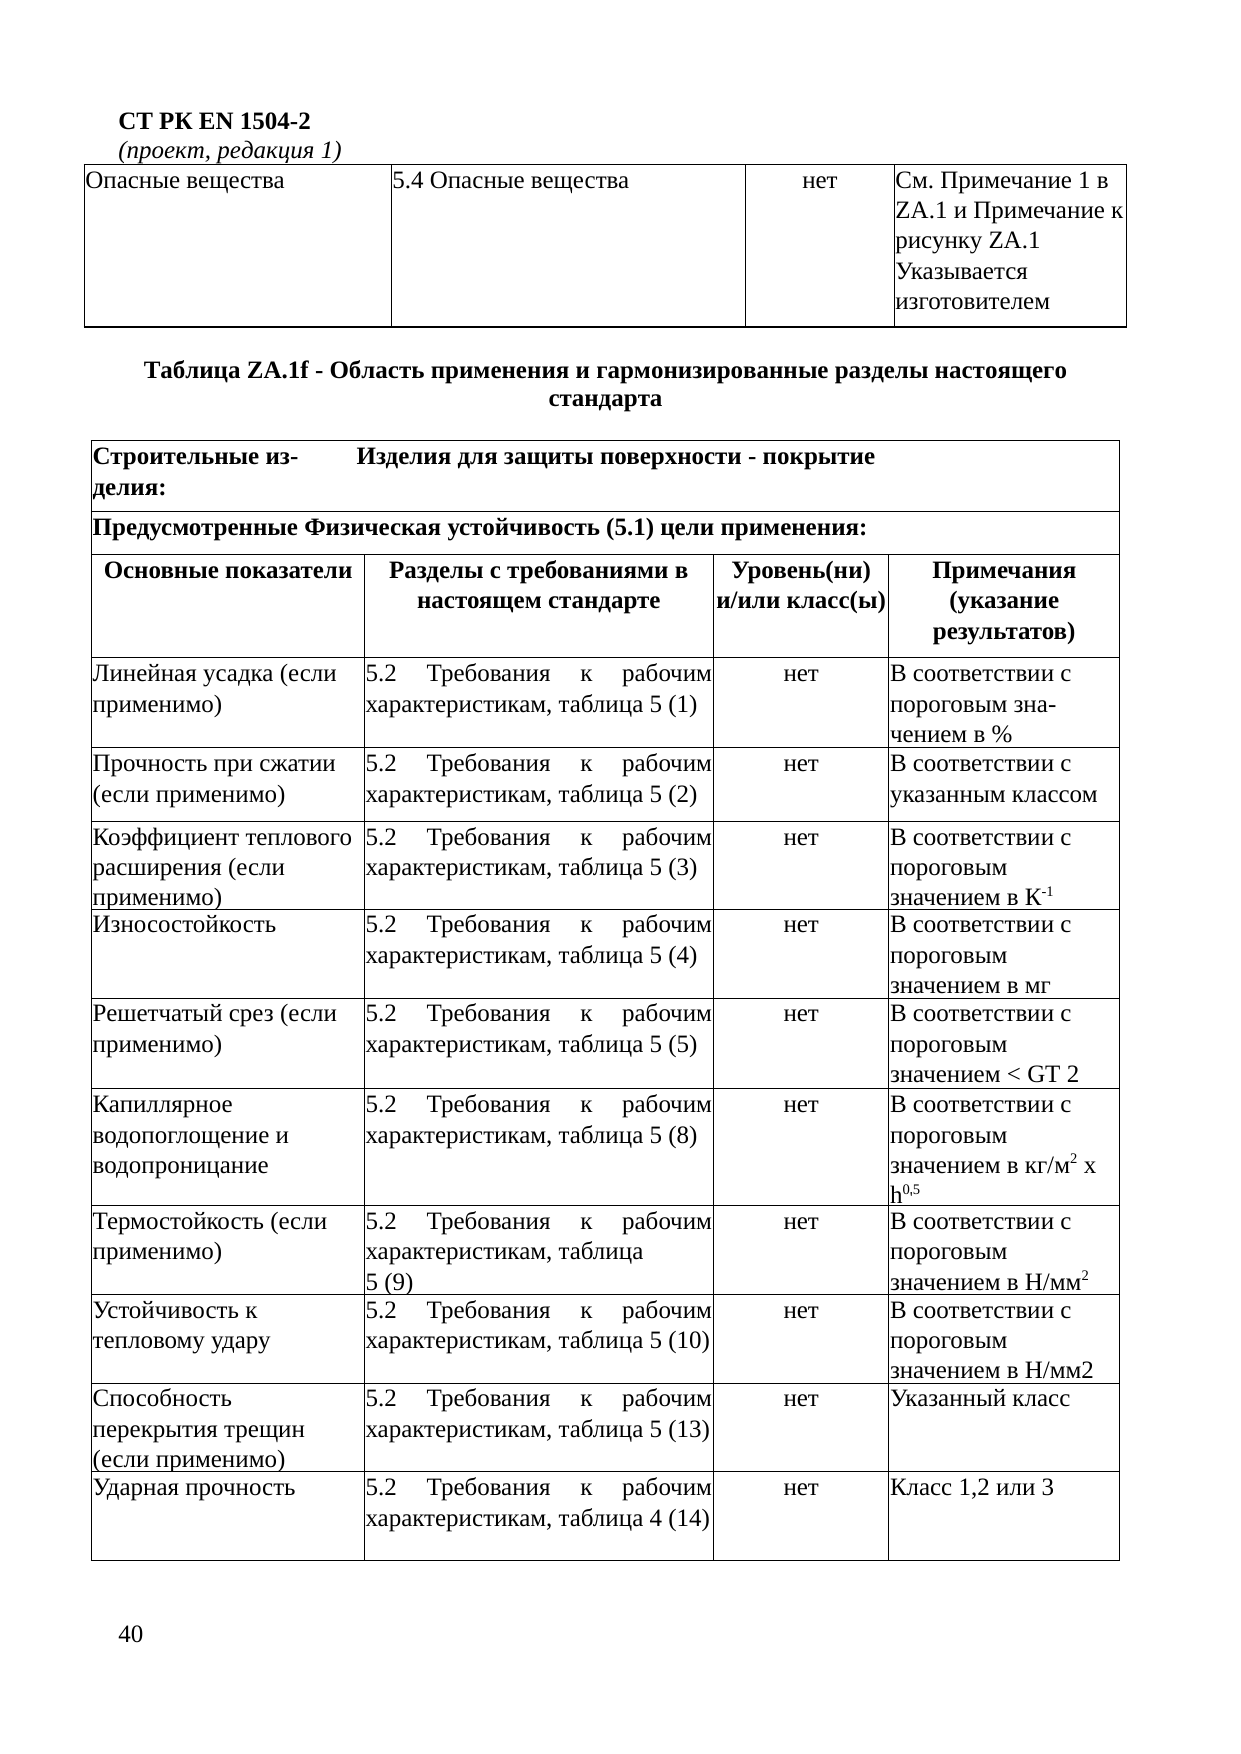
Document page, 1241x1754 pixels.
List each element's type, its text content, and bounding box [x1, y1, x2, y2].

text Таблица ZA.1f - Область применения и гармонизированные разделы настоящего стандарта [118, 356, 1092, 412]
table_cell нет [714, 1472, 888, 1560]
table_header Строительные из- Изделия для защиты поверхности - покрытие делия: [92, 441, 1119, 511]
table_cell нет [714, 658, 888, 747]
table_cell В соответствии с пороговым значением в мг [889, 910, 1119, 997]
table_cell В соответствии с пороговым значением < GT 2 [889, 999, 1119, 1088]
table_cell В соответствии с указанным классом [889, 748, 1119, 821]
table_cell Термостойкость (если применимо) [92, 1206, 364, 1294]
table_cell 5.2 Требования к рабочим характеристикам, таблица 5 (9) [365, 1206, 713, 1294]
table_cell Указанный класс [889, 1384, 1119, 1471]
table_cell Предусмотренные Физическая устойчивость (5.1) цели применения: [92, 512, 1119, 554]
table_cell нет [714, 822, 888, 908]
table_cell 5.2 Требования к рабочим характеристикам, таблица 5 (1) [365, 658, 713, 747]
table_cell 5.4 Опасные вещества [392, 165, 745, 326]
table_cell нет [714, 1295, 888, 1382]
table_cell нет [746, 165, 894, 326]
table_cell Основные показатели [92, 555, 364, 657]
table_cell Примечания (указание результатов) [889, 555, 1119, 657]
table_cell Прочность при сжатии (если применимо) [92, 748, 364, 821]
table_cell Капиллярное водопоглощение и водопроницание [92, 1089, 364, 1205]
table_cell Разделы с требованиями в настоящем стандарте [365, 555, 713, 657]
table_cell Коэффициент теплового расширения (если применимо) [92, 822, 364, 908]
table_cell 5.2 Требования к рабочим характеристикам, таблица 5 (13) [365, 1384, 713, 1471]
table_cell Решетчатый срез (если применимо) [92, 999, 364, 1088]
table_cell 5.2 Требования к рабочим характеристикам, таблица 5 (4) [365, 910, 713, 997]
table_cell 5.2 Требования к рабочим характеристикам, таблица 5 (2) [365, 748, 713, 821]
table_cell В соответствии с пороговым значением в % [889, 658, 1119, 747]
table_cell 5.2 Требования к рабочим характеристикам, таблица 4 (14) [365, 1472, 713, 1560]
table_cell Ударная прочность [92, 1472, 364, 1560]
table_cell нет [714, 1206, 888, 1294]
table_cell Класс 1,2 или 3 [889, 1472, 1119, 1560]
table_cell Способность перекрытия трещин (если применимо) [92, 1384, 364, 1471]
table_cell нет [714, 748, 888, 821]
table_cell Устойчивость к тепловому удару [92, 1295, 364, 1382]
table_cell В соответствии с пороговым значением в К-1 [889, 822, 1119, 908]
table_cell Износостойкость [92, 910, 364, 997]
table_cell Опасные вещества [85, 165, 391, 326]
table_cell нет [714, 999, 888, 1088]
table_cell 5.2 Требования к рабочим характеристикам, таблица 5 (10) [365, 1295, 713, 1382]
table_cell нет [714, 1089, 888, 1205]
table_cell В соответствии с пороговым значением в Н/мм2 [889, 1206, 1119, 1294]
table_cell 5.2 Требования к рабочим характеристикам, таблица 5 (3) [365, 822, 713, 908]
table_cell В соответствии с пороговым значением в кг/м2 x h0'5 [889, 1089, 1119, 1205]
table_cell нет [714, 910, 888, 997]
table_cell В соответствии с пороговым значением в Н/мм2 [889, 1295, 1119, 1382]
table_cell нет [714, 1384, 888, 1471]
table_cell Линейная усадка (если применимо) [92, 658, 364, 747]
table_cell 5.2 Требования к рабочим характеристикам, таблица 5 (5) [365, 999, 713, 1088]
table_cell См. Примечание 1 в ZA.1 и Примечание к рисунку ZA.1 Указывается изготовителем [895, 165, 1126, 326]
table_cell Уровень(ни) и/или класс(ы) [714, 555, 888, 657]
table_cell 5.2 Требования к рабочим характеристикам, таблица 5 (8) [365, 1089, 713, 1205]
